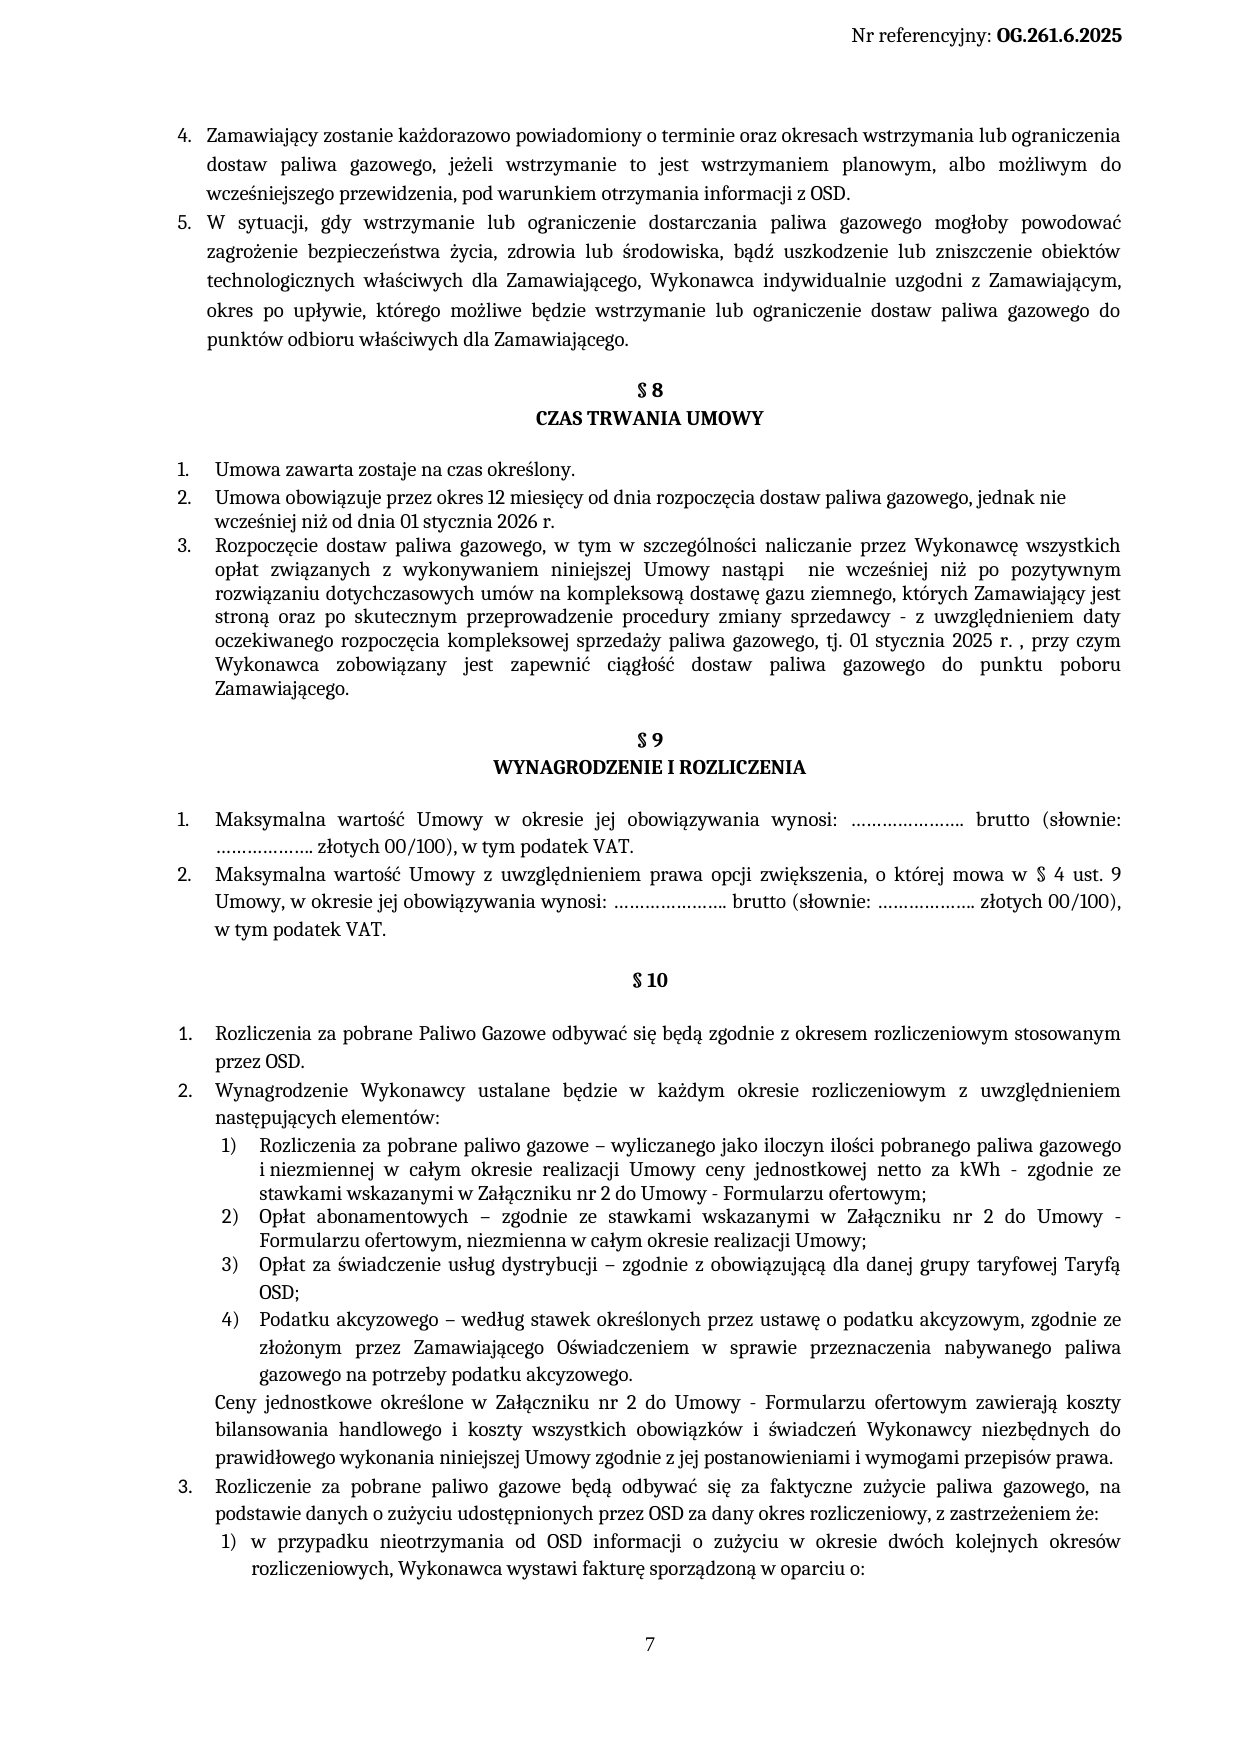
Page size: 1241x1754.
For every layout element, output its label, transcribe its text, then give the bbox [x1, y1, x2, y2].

list W sytuacji, gdy wstrzymanie lub ograniczenie dostarczania paliwa gazowego mogłoby powodować zagrożenie bezpieczeństwa życia, zdrowia lub środowiska, bądź uszkodzenie lub zniszczenie obiektów technologicznych właściwych dla Zamawiającego, Wykonawca indywidualnie uzgodni z Zamawiającym, okres po upływie, którego możliwe będzie wstrzymanie lub ograniczenie dostaw paliwa gazowego do punktów odbioru właściwych dla Zamawiającego. [177, 206, 1122, 351]
list Rozliczenia za pobrane paliwo gazowe – wyliczanego jako iloczyn ilości pobranego paliwa gazowego i niezmiennej w całym okresie realizacji Umowy ceny jednostkowej netto za kWh - zgodnie ze stawkami wskazanymi w Załączniku nr 2 do Umowy - Formularzu ofertowym; [222, 1133, 1122, 1205]
list Opłat za świadczenie usług dystrybucji – zgodnie z obowiązującą dla danej grupy taryfowej Taryfą OSD; [222, 1253, 1122, 1304]
list Rozliczenia za pobrane Paliwo Gazowe odbywać się będą zgodnie z okresem rozliczeniowym stosowanym przez OSD. [177, 1020, 1122, 1073]
list Podatku akcyzowego – według stawek określonych przez ustawę o podatku akcyzowym, zgodnie ze złożonym przez Zamawiającego Oświadczeniem w sprawie przeznaczenia nabywanego paliwa gazowego na potrzeby podatku akcyzowego. [222, 1308, 1122, 1387]
list w przypadku nieotrzymania od OSD informacji o zużyciu w okresie dwóch kolejnych okresów rozliczeniowych, Wykonawca wystawi fakturę sporządzoną w oparciu o: [222, 1529, 1122, 1581]
subtitle § 10 [177, 969, 1122, 993]
list Opłat abonamentowych – zgodnie ze stawkami wskazanymi w Załączniku nr 2 do Umowy - Formularzu ofertowym, niezmienna w całym okresie realizacji Umowy; [222, 1205, 1122, 1253]
list Umowa zawarta zostaje na czas określony. [177, 458, 1122, 482]
list Maksymalna wartość Umowy z uwzględnieniem prawa opcji zwiększenia, o której mowa w § 4 ust. 9 Umowy, w okresie jej obowiązywania wynosi: …………………. brutto (słownie: ………………. złotych 00/100), w tym podatek VAT. [177, 862, 1122, 941]
list Rozliczenie za pobrane paliwo gazowe będą odbywać się za faktyczne zużycie paliwa gazowego, na podstawie danych o zużyciu udostępnionych przez OSD za dany okres rozliczeniowy, z zastrzeżeniem że: [177, 1473, 1122, 1526]
list Ceny jednostkowe określone w Załączniku nr 2 do Umowy - Formularzu ofertowym zawierają koszty bilansowania handlowego i koszty wszystkich obowiązków i świadczeń Wykonawcy niezbędnych do prawidłowego wykonania niniejszej Umowy zgodnie z jej postanowieniami i wymogami przepisów prawa. [215, 1391, 1122, 1469]
list Maksymalna wartość Umowy w okresie jej obowiązywania wynosi: …………………. brutto (słownie: ………………. złotych 00/100), w tym podatek VAT. [177, 807, 1122, 859]
list Wynagrodzenie Wykonawcy ustalane będzie w każdym okresie rozliczeniowym z uwzględnieniem następujących elementów: [177, 1077, 1122, 1130]
list Umowa obowiązuje przez okres 12 miesięcy od dnia rozpoczęcia dostaw paliwa gazowego, jednak nie wcześniej niż od dnia 01 stycznia 2026 r. [177, 485, 1122, 533]
subtitle § 8 CZAS TRWANIA UMOWY [177, 379, 1122, 430]
list Rozpoczęcie dostaw paliwa gazowego, w tym w szczególności naliczanie przez Wykonawcę wszystkich opłat związanych z wykonywaniem niniejszej Umowy nastąpi nie wcześniej niż po pozytywnym rozwiązaniu dotychczasowych umów na kompleksową dostawę gazu ziemnego, których Zamawiający jest stroną oraz po skutecznym przeprowadzenie procedury zmiany sprzedawcy - z uwzględnieniem daty oczekiwanego rozpoczęcia kompleksowej sprzedaży paliwa gazowego, tj. 01 stycznia 2025 r. , przy czym Wykonawca zobowiązany jest zapewnić ciągłość dostaw paliwa gazowego do punktu poboru Zamawiającego. [177, 533, 1122, 701]
list Zamawiający zostanie każdorazowo powiadomiony o terminie oraz okresach wstrzymania lub ograniczenia dostaw paliwa gazowego, jeżeli wstrzymanie to jest wstrzymaniem planowym, albo możliwym do wcześniejszego przewidzenia, pod warunkiem otrzymania informacji z OSD. [177, 118, 1122, 206]
subtitle § 9 WYNAGRODZENIE I ROZLICZENIA [177, 728, 1122, 780]
